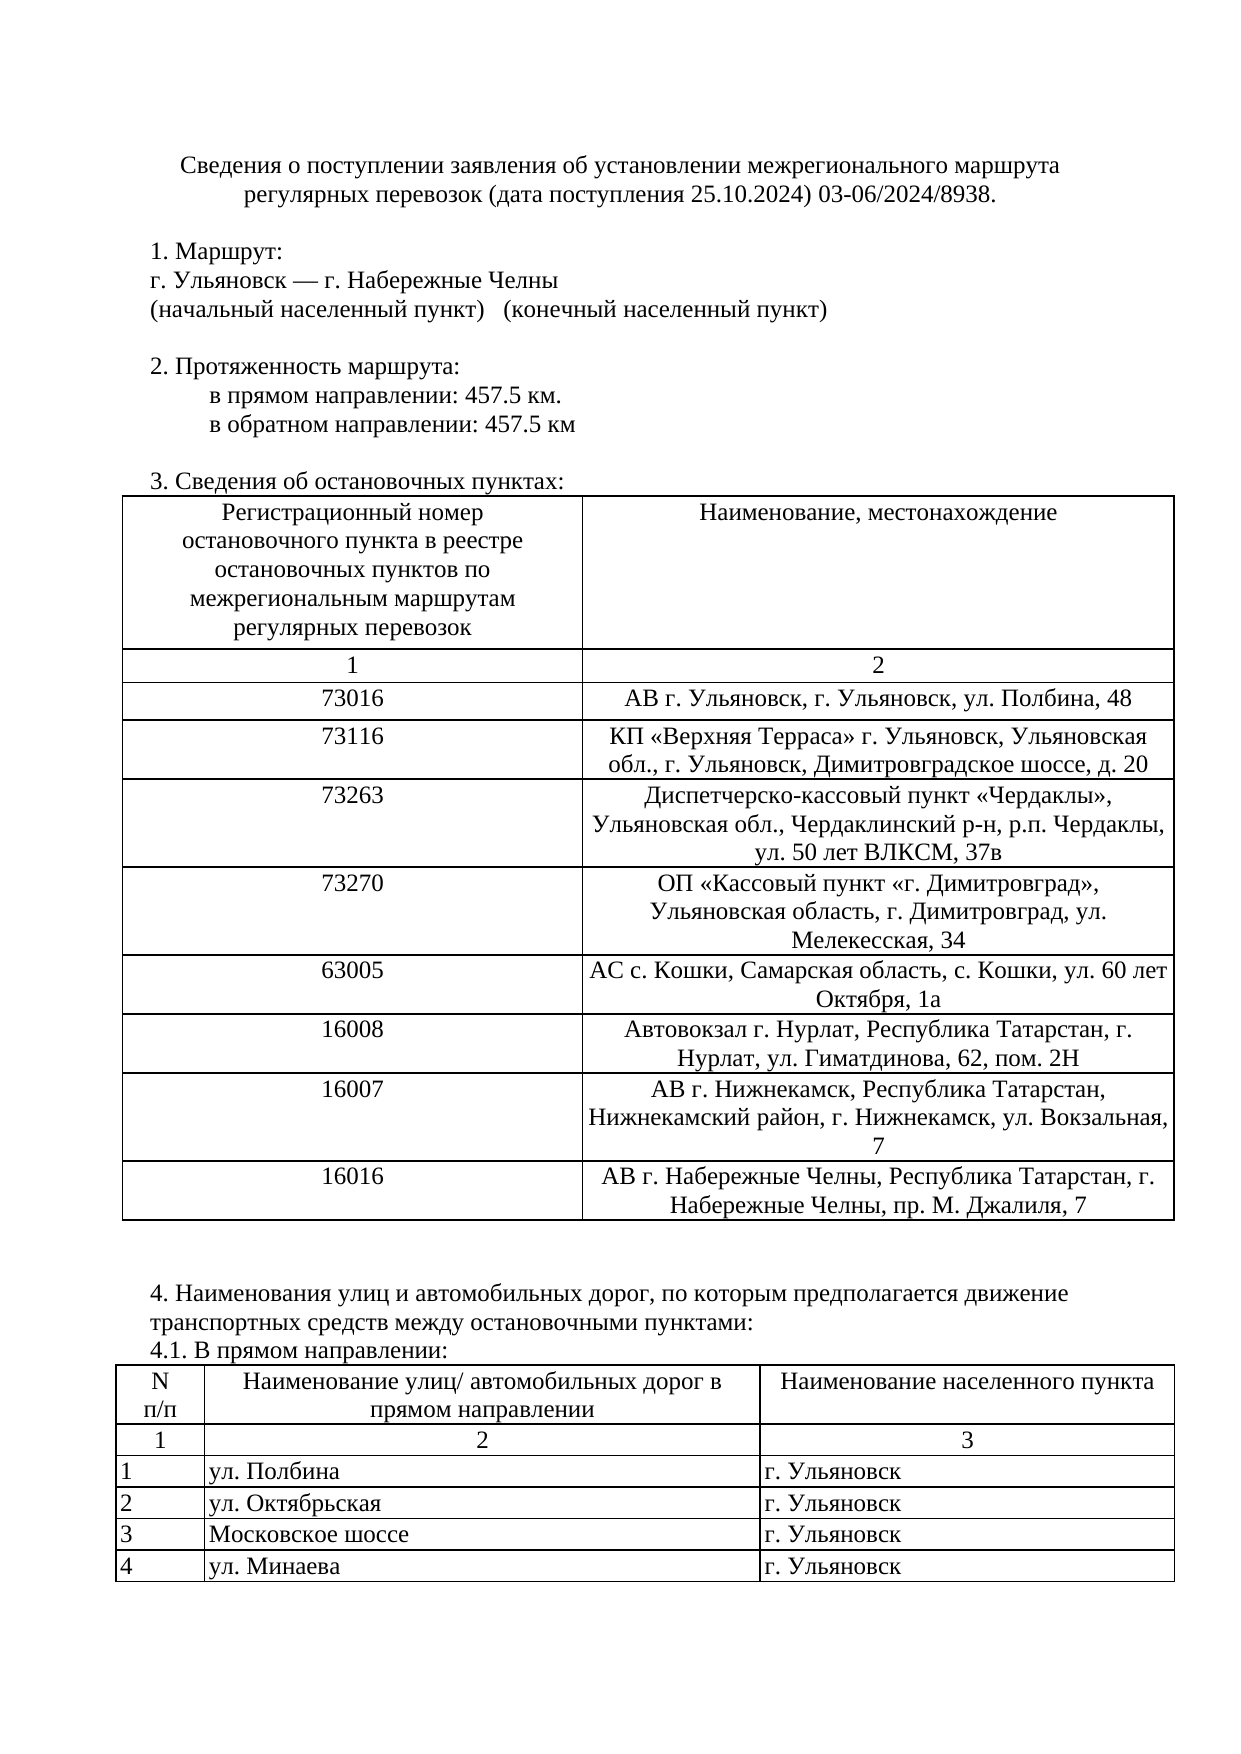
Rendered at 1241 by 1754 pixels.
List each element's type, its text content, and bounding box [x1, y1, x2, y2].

text 4.1. В прямом направлении: [150, 1336, 1090, 1364]
table_cell Автовокзал г. Нурлат, Республика Татарстан, г. Нурлат, ул. Гиматдинова, 62, пом. 2Н [583, 1015, 1173, 1072]
table_cell Московское шоссе [205, 1519, 759, 1549]
text в обратном направлении: 457.5 км [150, 409, 1090, 437]
table_cell 73016 [123, 683, 582, 719]
table_cell 2 [205, 1425, 759, 1455]
table_cell Диспетчерско-кассовый пункт «Чердаклы», Ульяновская обл., Чердаклинский р-н, р.п. Чердаклы, ул. 50 лет ВЛКСМ, 37в [583, 780, 1173, 866]
text (начальный населенный пункт) (конечный населенный пункт) [150, 294, 1090, 322]
table_cell 1 [117, 1425, 204, 1455]
table_cell ул. Октябрьская [205, 1488, 759, 1518]
table_cell 4 [117, 1551, 204, 1581]
table_header Наименование улиц/ автомобильных дорог в прямом направлении [205, 1366, 759, 1423]
table_cell ул. Минаева [205, 1551, 759, 1581]
table_cell АВ г. Нижнекамск, Республика Татарстан, Нижнекамский район, г. Нижнекамск, ул. Вокзальная, 7 [583, 1074, 1173, 1160]
table_cell АВ г. Ульяновск, г. Ульяновск, ул. Полбина, 48 [583, 683, 1173, 719]
table_cell г. Ульяновск [761, 1488, 1174, 1518]
table_cell г. Ульяновск [761, 1551, 1174, 1581]
table_cell КП «Верхняя Терраса» г. Ульяновск, Ульяновская обл., г. Ульяновск, Димитровградское шоссе, д. 20 [583, 721, 1173, 778]
table_cell 73116 [123, 721, 582, 778]
text 4. Наименования улиц и автомобильных дорог, по которым предполагается движение транспортных средств между остановочными пунктами: [150, 1278, 1090, 1336]
table_cell 1 [123, 650, 582, 681]
table_header Наименование, местонахождение [583, 497, 1173, 648]
table_cell 73270 [123, 868, 582, 954]
table_cell г. Ульяновск [761, 1456, 1174, 1486]
text 1. Маршрут: [150, 236, 1090, 265]
table_cell 3 [761, 1425, 1174, 1455]
text Сведения о поступлении заявления об установлении межрегионального маршрута регулярных перевозок (дата поступления 25.10.2024) 03-06/2024/8938. [150, 150, 1090, 207]
table_cell 2 [117, 1488, 204, 1518]
text г. Ульяновск — г. Набережные Челны [150, 265, 1090, 294]
table_cell г. Ульяновск [761, 1519, 1174, 1549]
table_cell АС с. Кошки, Самарская область, с. Кошки, ул. 60 лет Октября, 1а [583, 956, 1173, 1013]
table_cell 16007 [123, 1074, 582, 1160]
table_cell 1 [117, 1456, 204, 1486]
table_cell ул. Полбина [205, 1456, 759, 1486]
table_cell 16016 [123, 1162, 582, 1219]
table_header Регистрационный номер остановочного пункта в реестре остановочных пунктов по межрегиональным маршрутам регулярных перевозок [123, 497, 582, 648]
table_cell 73263 [123, 780, 582, 866]
table_cell 63005 [123, 956, 582, 1013]
table_cell 2 [583, 650, 1173, 681]
text 3. Сведения об остановочных пунктах: [150, 466, 1090, 495]
table_header Наименование населенного пункта [761, 1366, 1174, 1423]
table_cell ОП «Кассовый пункт «г. Димитровград», Ульяновская область, г. Димитровград, ул. Мелекесская, 34 [583, 868, 1173, 954]
text в прямом направлении: 457.5 км. [150, 380, 1090, 409]
table_cell 16008 [123, 1015, 582, 1072]
text 2. Протяженность маршрута: [150, 351, 1090, 380]
table_cell 3 [117, 1519, 204, 1549]
table_cell АВ г. Набережные Челны, Республика Татарстан, г. Набережные Челны, пр. М. Джалиля, 7 [583, 1162, 1173, 1219]
table_header N п/п [117, 1366, 204, 1423]
